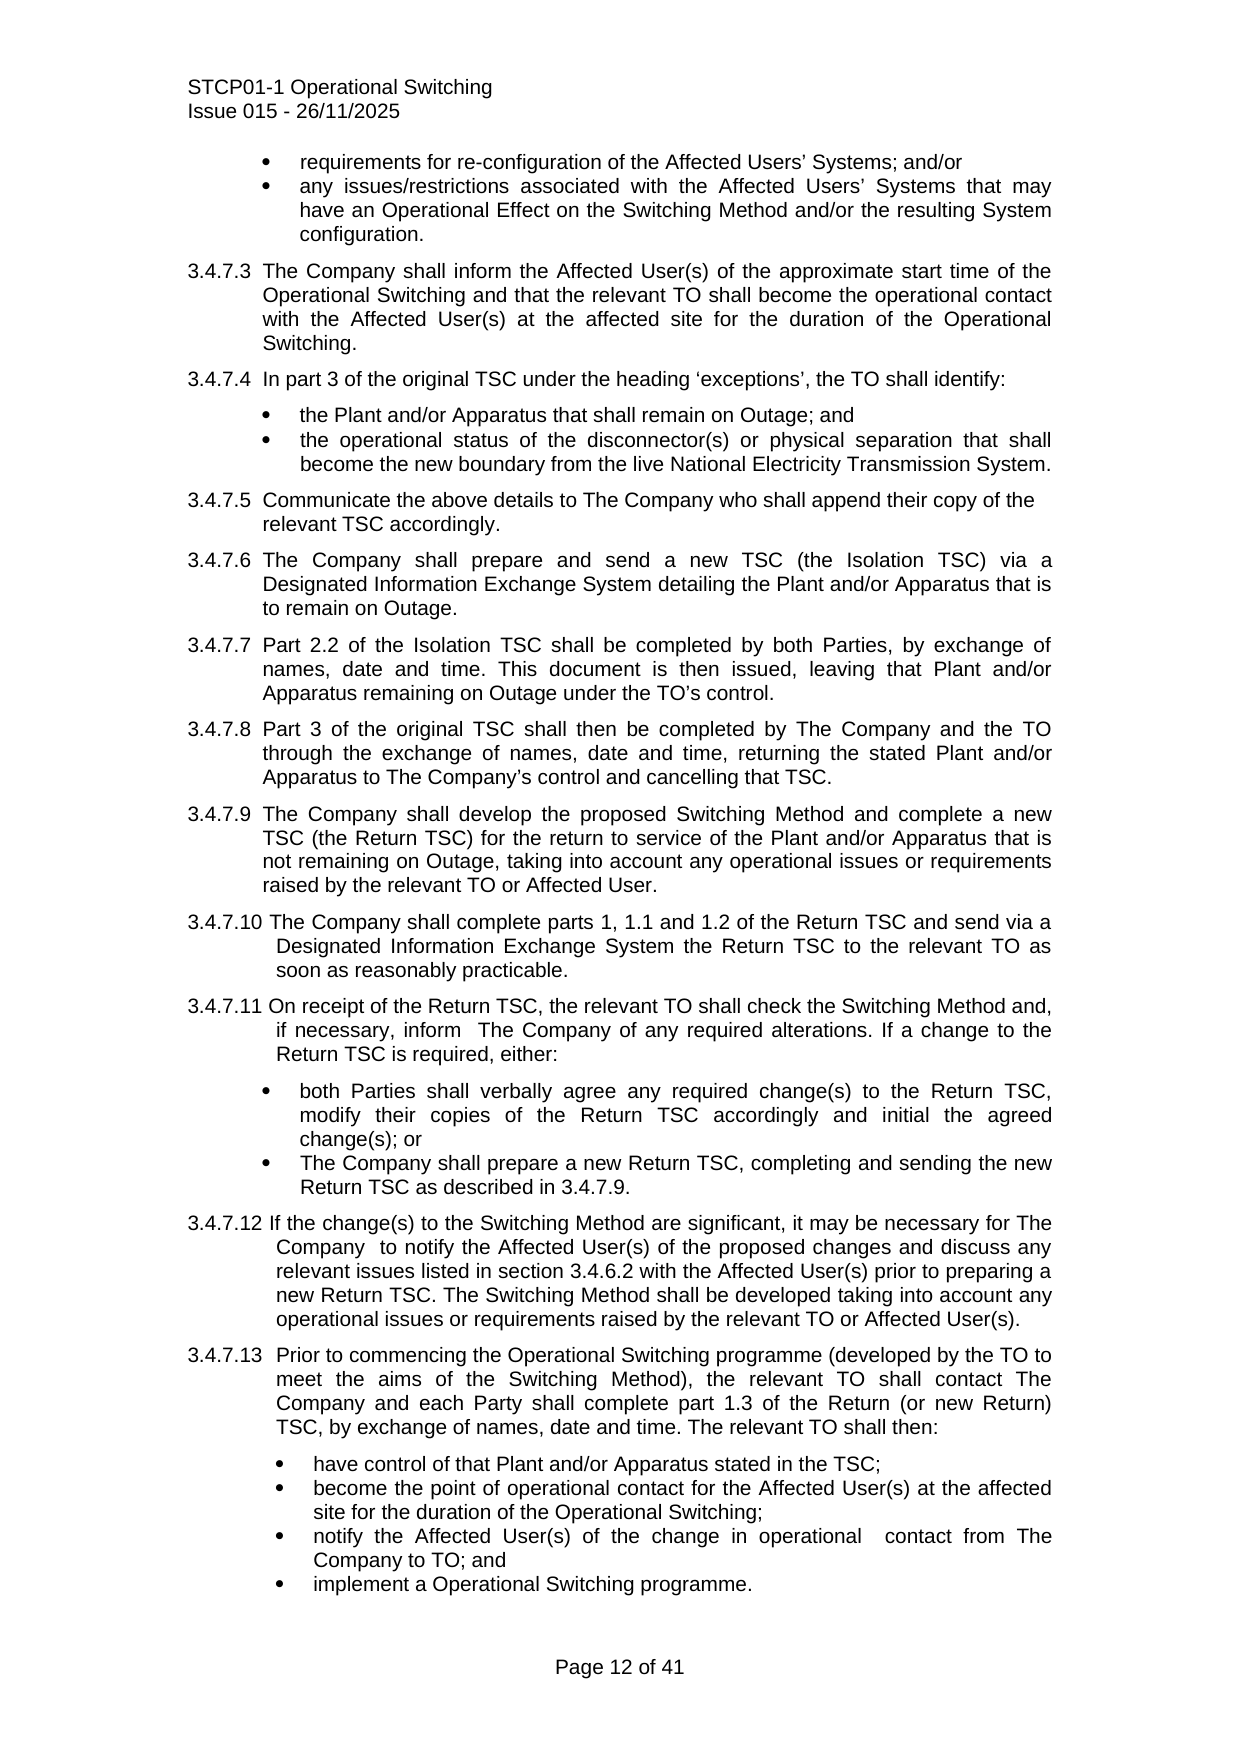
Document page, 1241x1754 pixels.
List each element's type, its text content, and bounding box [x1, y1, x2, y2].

subtitle 3.4.7.13 Prior to commencing the Operational Switching programme (developed by the TO to meet the aims of the Switching Method), the relevant TO shall contact The Company and each Party shall complete part 1.3 of the Return (or new Return) TSC, by exchange of names, date and time. The relevant TO shall then: [187, 1343, 1053, 1439]
subtitle The Company shall prepare a new Return TSC, completing and sending the new Return TSC as described in 3.4.7.9. [262, 1151, 1053, 1198]
subtitle 3.4.7.9 The Company shall develop the proposed Switching Method and complete a new TSC (the Return TSC) for the return to service of the Plant and/or Apparatus that is not remaining on Outage, taking into account any operational issues or requirements raised by the relevant TO or Affected User. [187, 801, 1053, 897]
subtitle 3.4.7.4 In part 3 of the original TSC under the heading ‘exceptions’, the TO shall identify: [187, 367, 1053, 391]
subtitle 3.4.7.11 On receipt of the Return TSC, the relevant TO shall check the Switching Method and, if necessary, inform The Company of any required alterations. If a change to the Return TSC is required, either: [187, 994, 1053, 1066]
list requirements for re-configuration of the Affected Users’ Systems; and/or [262, 150, 1053, 174]
subtitle 3.4.7.7 Part 2.2 of the Isolation TSC shall be completed by both Parties, by exchange of names, date and time. This document is then issued, leaving that Plant and/or Apparatus remaining on Outage under the TO’s control. [187, 633, 1053, 704]
subtitle both Parties shall verbally agree any required change(s) to the Return TSC, modify their copies of the Return TSC accordingly and initial the agreed change(s); or [262, 1078, 1053, 1151]
subtitle 3.4.7.12 If the change(s) to the Switching Method are significant, it may be necessary for The Company to notify the Affected User(s) of the proposed changes and discuss any relevant issues listed in section 3.4.6.2 with the Affected User(s) prior to preparing a new Return TSC. The Switching Method shall be developed taking into account any operational issues or requirements raised by the relevant TO or Affected User(s). [187, 1211, 1053, 1331]
list any issues/restrictions associated with the Affected Users’ Systems that may have an Operational Effect on the Switching Method and/or the resulting System configuration. [262, 174, 1053, 246]
subtitle 3.4.7.5 Communicate the above details to The Company who shall append their copy of the relevant TSC accordingly. [187, 488, 1053, 536]
subtitle the operational status of the disconnector(s) or physical separation that shall become the new boundary from the live National Electricity Transmission System. [262, 427, 1053, 475]
subtitle become the point of operational contact for the Affected User(s) at the affected site for the duration of the Operational Switching; [276, 1476, 1053, 1524]
subtitle 3.4.7.8 Part 3 of the original TSC shall then be completed by The Company and the TO through the exchange of names, date and time, returning the stated Plant and/or Apparatus to The Company’s control and cancelling that TSC. [187, 717, 1053, 789]
subtitle notify the Affected User(s) of the change in operational contact from The Company to TO; and [276, 1524, 1053, 1572]
subtitle 3.4.7.10 The Company shall complete parts 1, 1.1 and 1.2 of the Return TSC and send via a Designated Information Exchange System the Return TSC to the relevant TO as soon as reasonably practicable. [187, 910, 1053, 982]
subtitle the Plant and/or Apparatus that shall remain on Outage; and [262, 403, 1053, 427]
subtitle implement a Operational Switching programme. [276, 1572, 1053, 1596]
subtitle 3.4.7.6 The Company shall prepare and send a new TSC (the Isolation TSC) via a Designated Information Exchange System detailing the Plant and/or Apparatus that is to remain on Outage. [187, 548, 1053, 620]
subtitle 3.4.7.3 The Company shall inform the Affected User(s) of the approximate start time of the Operational Switching and that the relevant TO shall become the operational contact with the Affected User(s) at the affected site for the duration of the Operational Switching. [187, 258, 1053, 354]
subtitle have control of that Plant and/or Apparatus stated in the TSC; [276, 1452, 1053, 1476]
